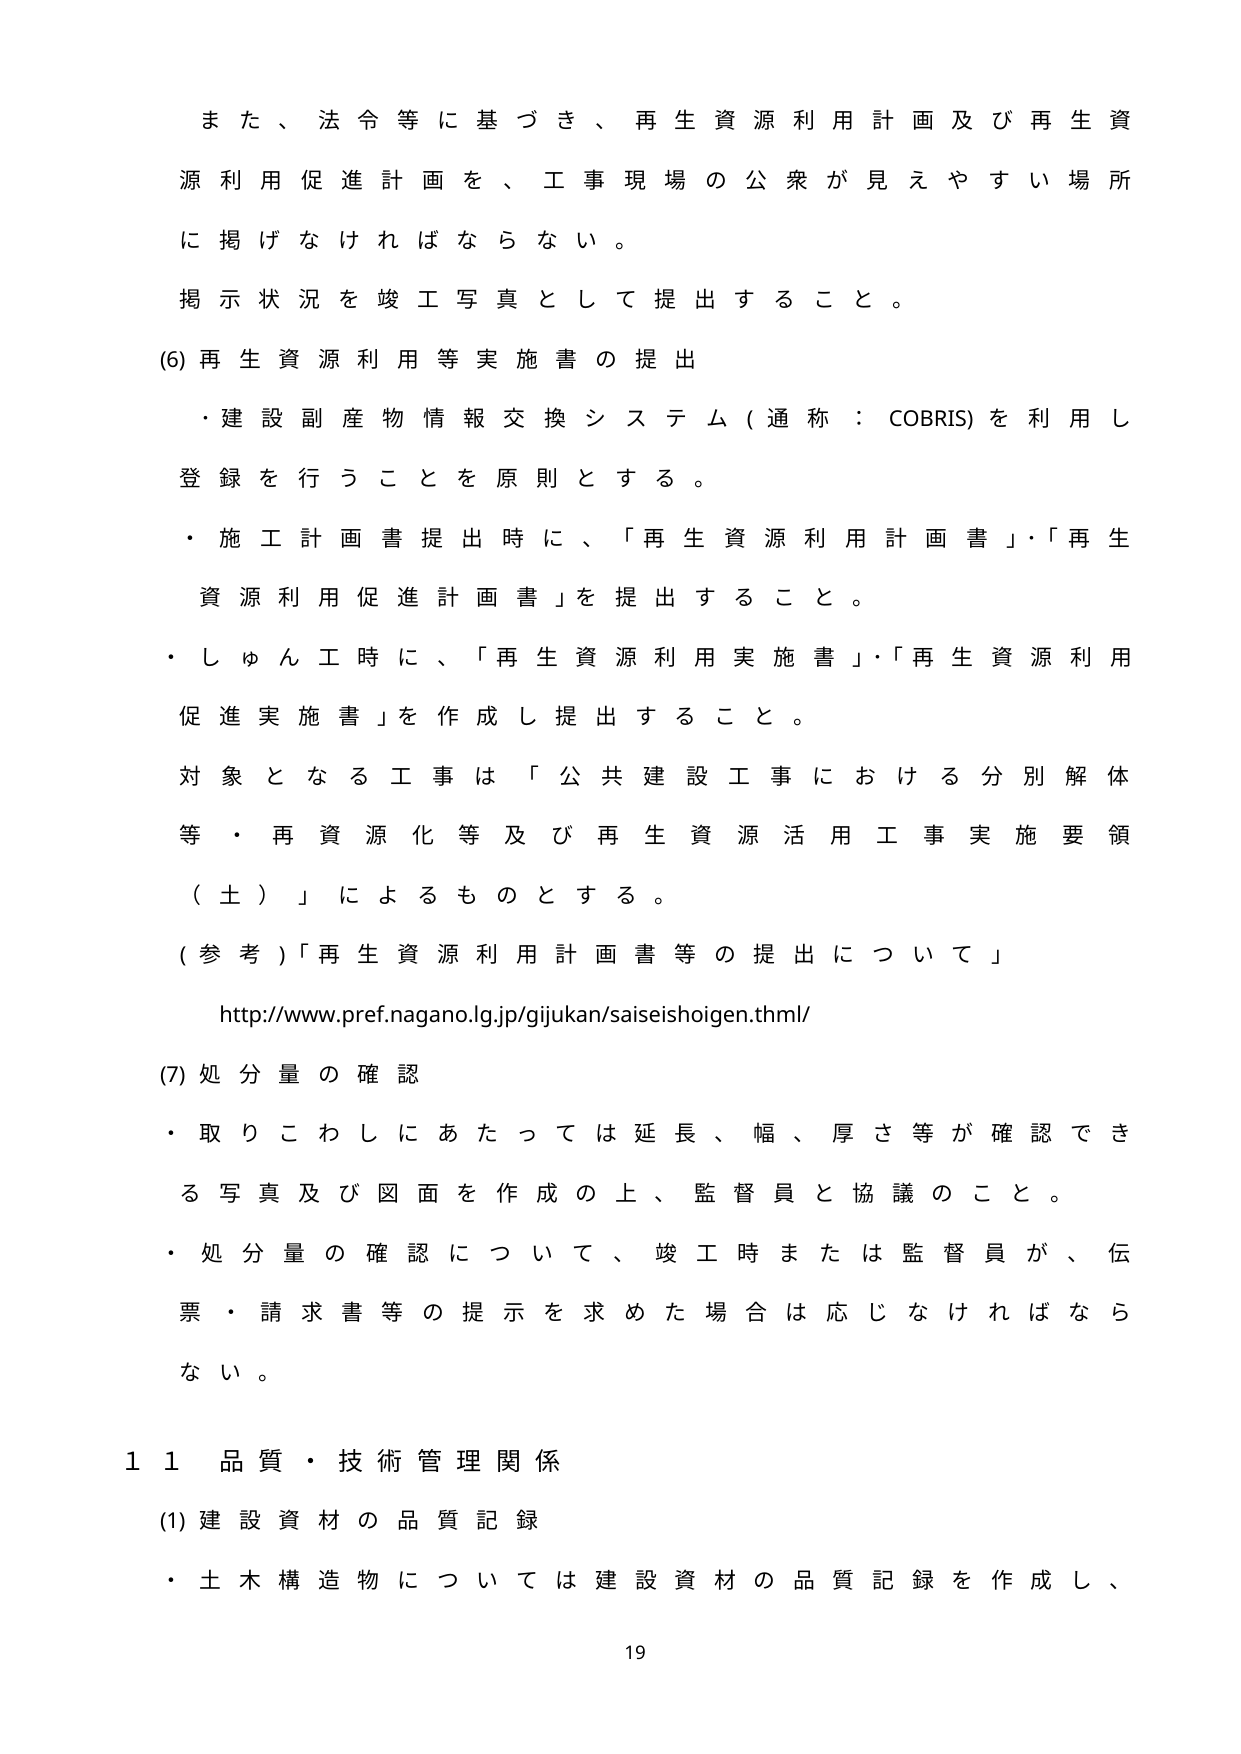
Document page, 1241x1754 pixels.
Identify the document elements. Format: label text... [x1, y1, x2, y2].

text (1) 建設資材の品質記録 [144, 1490, 1149, 1549]
text ・取りこわしにあたっては延長、幅、厚さ等が確認できる写真及び図面を作成の上、監督員と協議のこと。 [156, 1102, 1149, 1222]
text (参考) ｢再生資源利用計画書等の提出について｣ [179, 924, 1149, 983]
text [156, 1549, 1149, 1609]
text ・施工計画書提出時に、｢再生資源利用計画書｣･｢再生資源利用促進計画書｣を提出すること。 [160, 507, 1149, 626]
text (6) 再生資源利用等実施書の提出 [149, 328, 1149, 387]
text http://www.pref.nagano.lg.jp/gijukan/saiseishoigen.thml/ [179, 983, 1149, 1043]
text ・処分量の確認について、竣工時または監督員が、伝票・請求書等の提示を求めた場合は応じなければならない。 [156, 1222, 1149, 1400]
text (7) 処分量の確認 [144, 1043, 1149, 1102]
text 対象となる工事は「公共建設工事における分別解体等・再資源化等及び再生資源活用工事実施要領（土）」によるものとする。 [179, 745, 1149, 924]
text １１ 品質・技術管理関係 [120, 1430, 1149, 1490]
text ・しゅん工時に、｢再生資源利用実施書｣･｢再生資源利用促進実施書｣を作成し提出すること。 [156, 626, 1149, 745]
text また、法令等に基づき、再生資源利用計画及び再生資源利用促進計画を、工事現場の公衆が見えやすい場所に掲げなければならない。 [156, 89, 1149, 268]
text 掲示状況を竣工写真として提出すること。 [166, 268, 1149, 328]
text ･建設副産物情報交換システム(通称：COBRIS)を利用し登録を行うことを原則とする。 [144, 387, 1149, 507]
